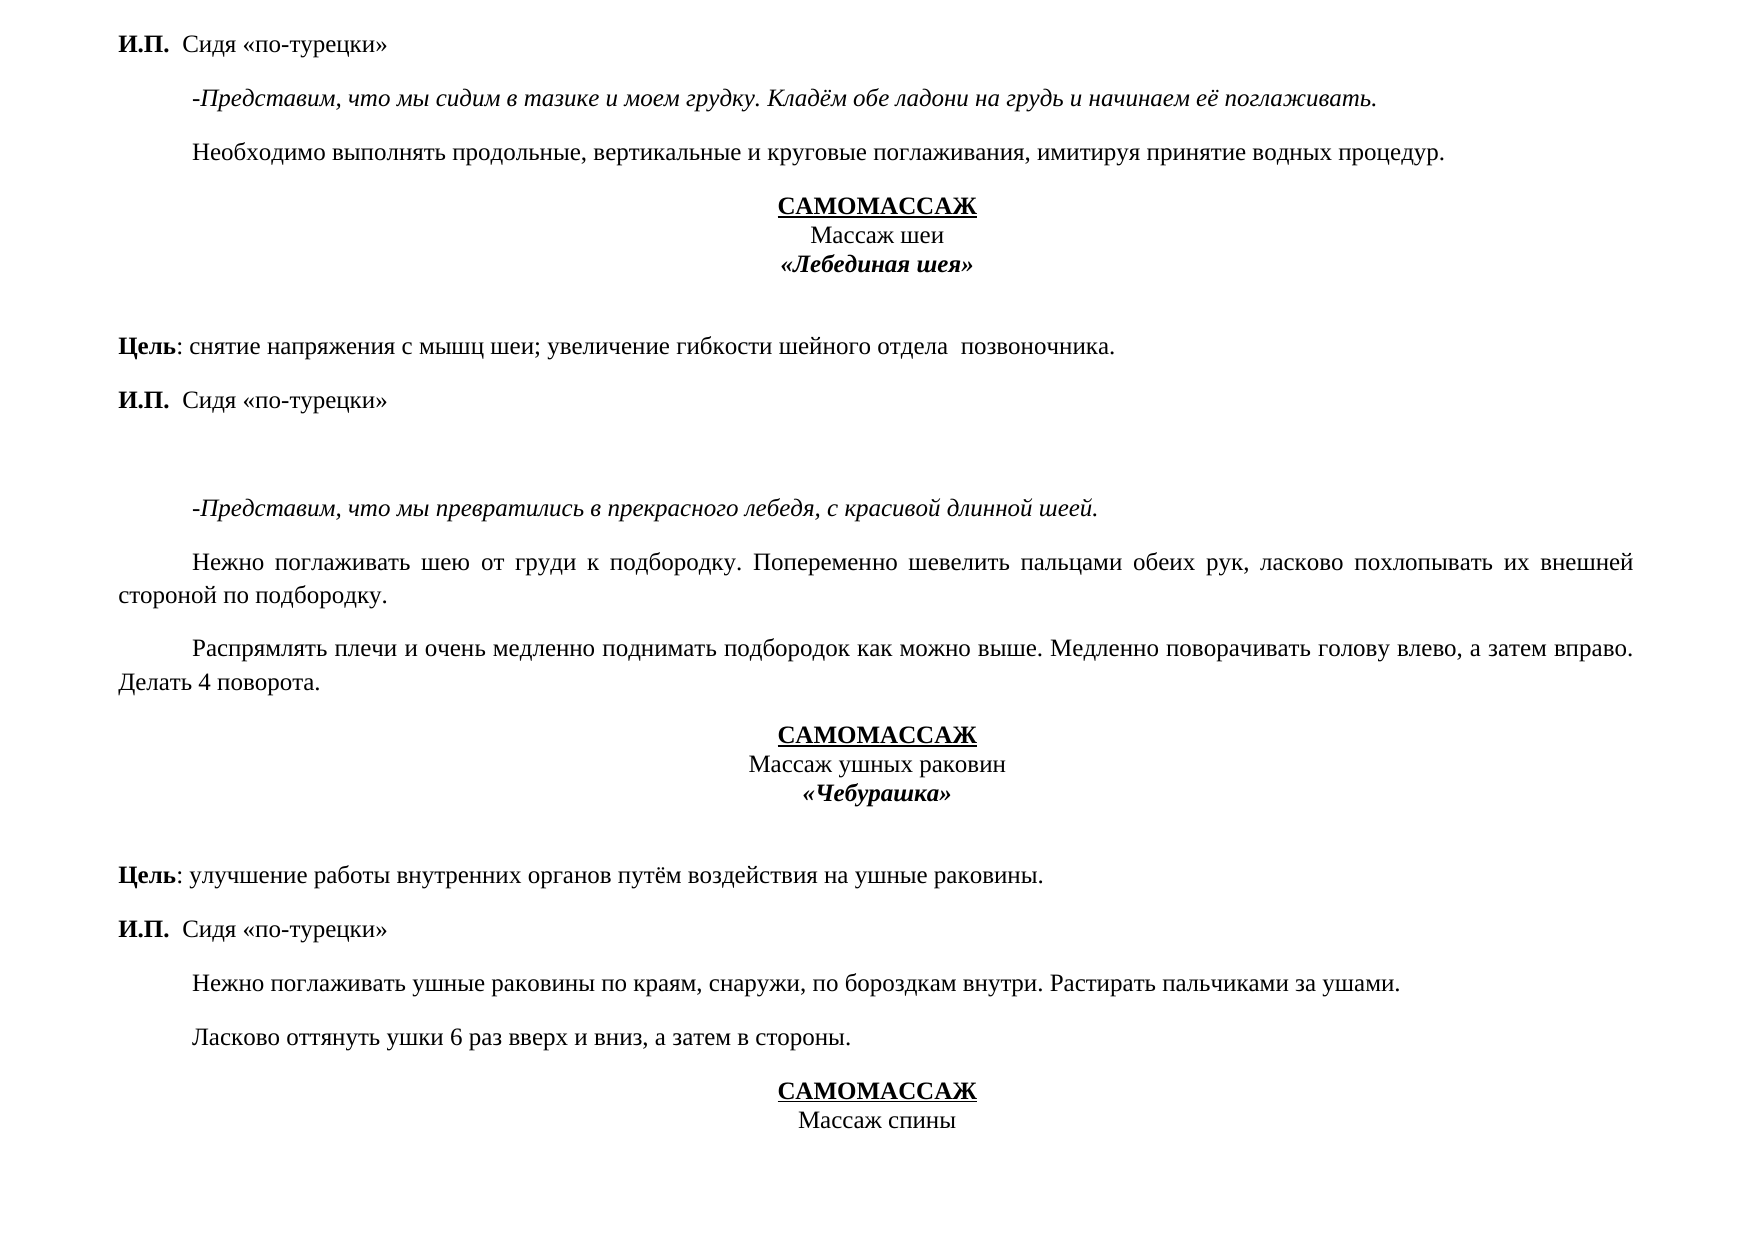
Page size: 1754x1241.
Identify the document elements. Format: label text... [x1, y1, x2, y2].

subtitle Массаж шеи [118, 220, 1636, 249]
text -Представим, что мы превратились в прекрасного лебедя, с красивой длинной шеей. [118, 493, 1636, 522]
text Необходимо выполнять продольные, вертикальные и круговые поглаживания, имитируя принятие водных процедур. [118, 137, 1636, 166]
text Цель: снятие напряжения с мышц шеи; увеличение гибкости шейного отдела позвоночника. [118, 331, 1636, 360]
text -Представим, что мы сидим в тазике и моем грудку. Кладём обе ладони на грудь и начинаем её поглаживать. [118, 83, 1636, 112]
text И.П. Сидя «по-турецки» [118, 385, 1636, 414]
title САМОМАССАЖ [118, 1076, 1636, 1105]
subtitle Массаж спины [118, 1105, 1636, 1133]
text Распрямлять плечи и очень медленно поднимать подбородок как можно выше. Медленно поворачивать голову влево, а затем вправо. Делать 4 поворота. [118, 633, 1636, 695]
text И.П. Сидя «по-турецки» [118, 914, 1636, 943]
text «Лебединая шея» [118, 249, 1636, 277]
text Цель: улучшение работы внутренних органов путём воздействия на ушные раковины. [118, 861, 1636, 889]
title САМОМАССАЖ [118, 191, 1636, 220]
text Нежно поглаживать ушные раковины по краям, снаружи, по бороздкам внутри. Растирать пальчиками за ушами. [118, 968, 1636, 997]
subtitle Массаж ушных раковин [118, 749, 1636, 778]
text «Чебурашка» [118, 778, 1636, 807]
text И.П. Сидя «по-турецки» [118, 29, 1636, 58]
text Ласково оттянуть ушки 6 раз вверх и вниз, а затем в стороны. [118, 1022, 1636, 1051]
text Нежно поглаживать шею от груди к подбородку. Попеременно шевелить пальцами обеих рук, ласково похлопывать их внешней стороной по подбородку. [118, 547, 1636, 608]
title САМОМАССАЖ [118, 720, 1636, 749]
